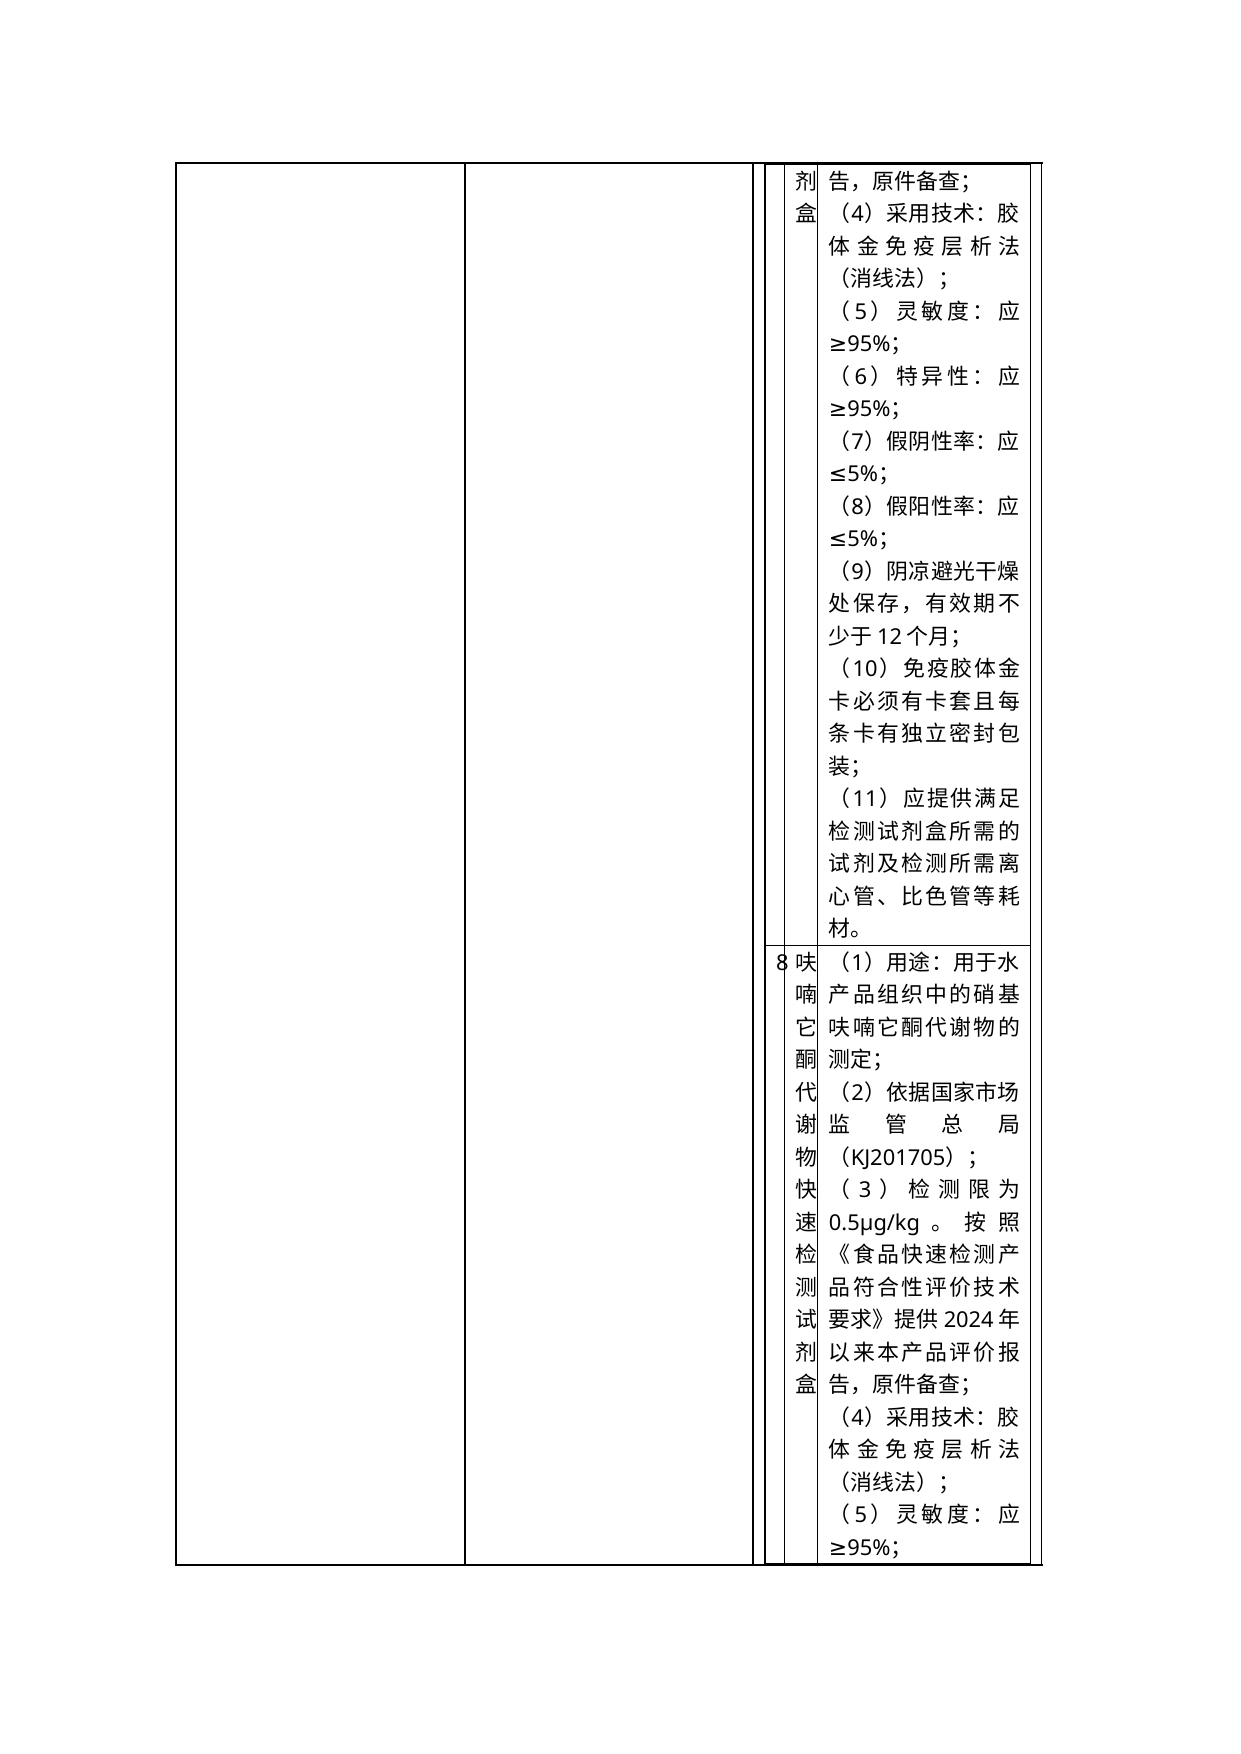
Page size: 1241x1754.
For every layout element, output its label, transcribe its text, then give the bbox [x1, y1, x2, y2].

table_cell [766, 165, 784, 945]
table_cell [1031, 164, 1041, 1564]
table_cell [466, 164, 752, 1564]
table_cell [766, 946, 784, 1563]
table_cell 2 [177, 164, 464, 1564]
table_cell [785, 165, 817, 945]
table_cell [785, 946, 817, 1563]
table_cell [818, 946, 1030, 1563]
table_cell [754, 164, 764, 1564]
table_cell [818, 165, 1030, 945]
